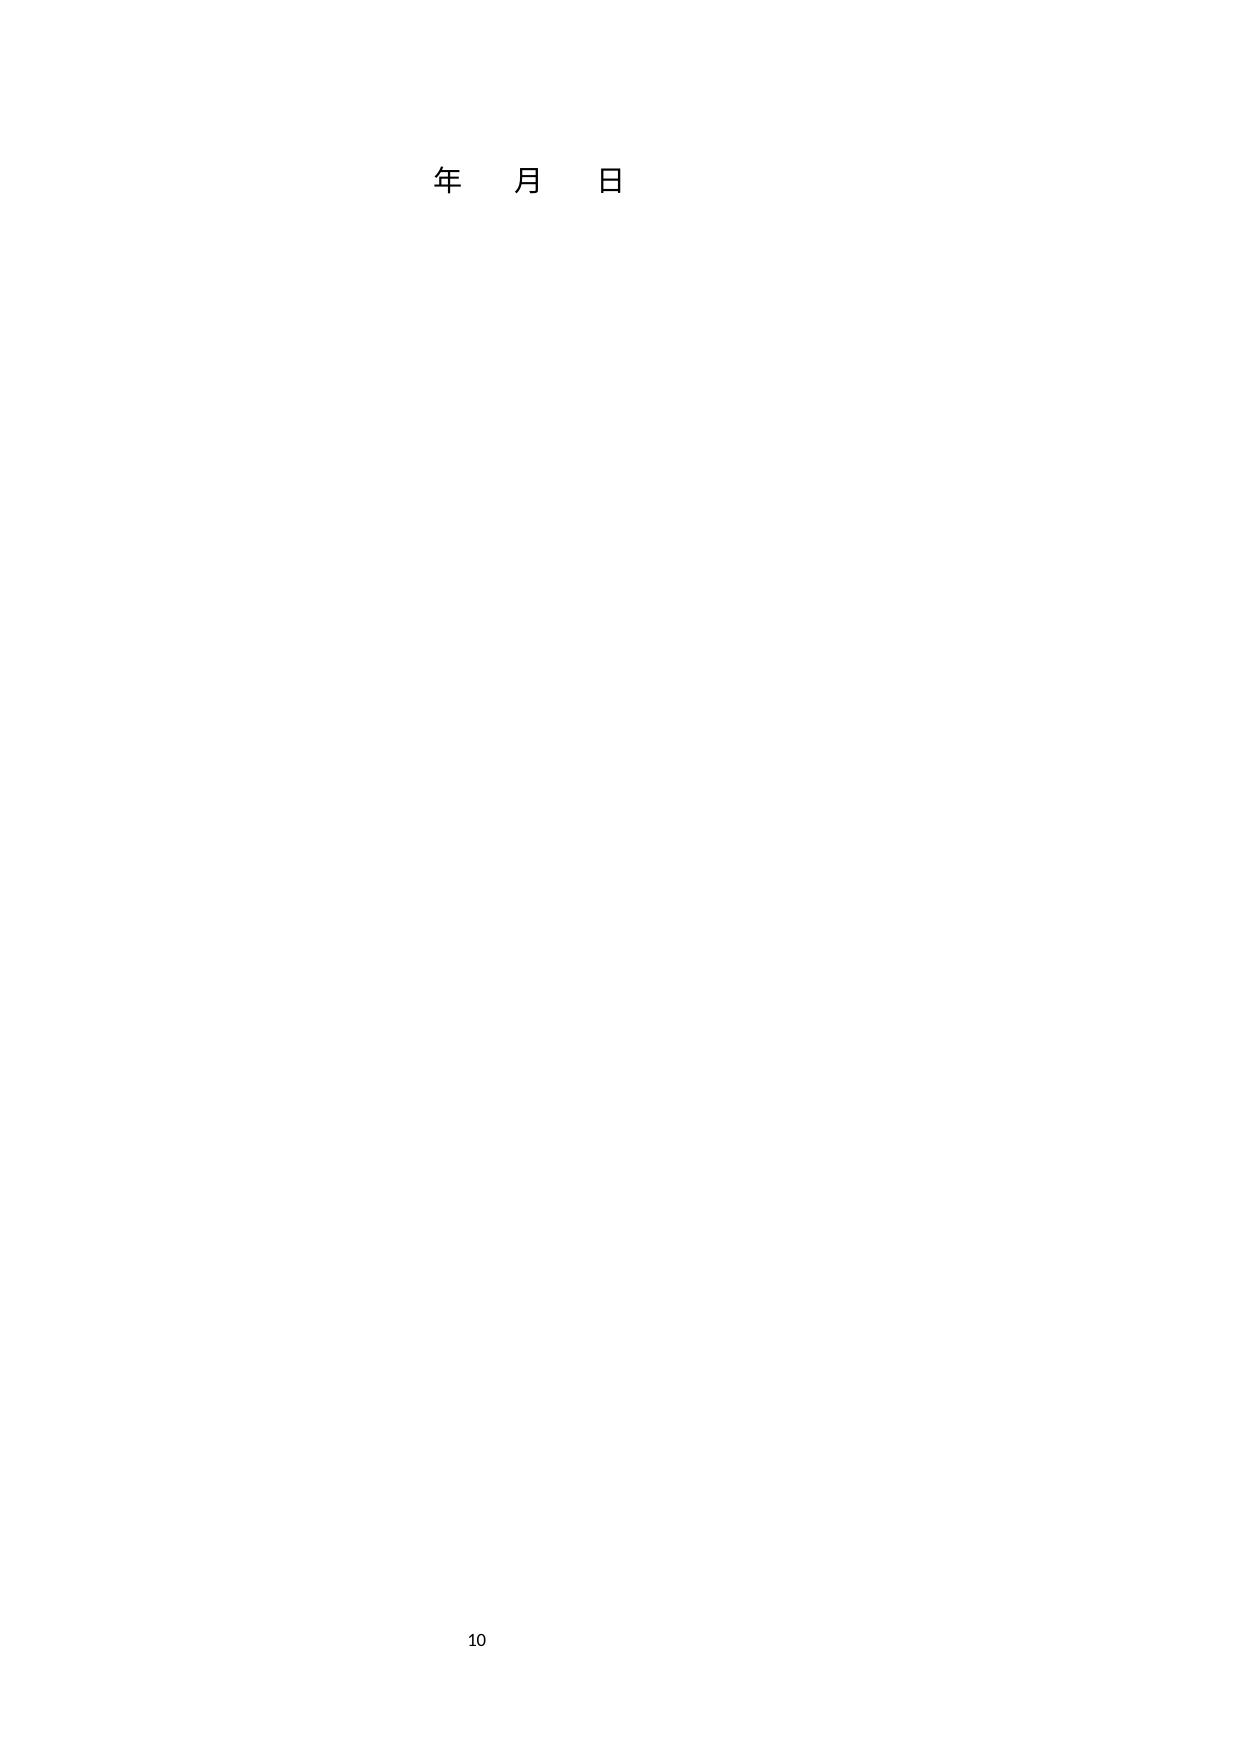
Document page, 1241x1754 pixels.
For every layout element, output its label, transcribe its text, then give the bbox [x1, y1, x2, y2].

text 年 月 日 [152, 146, 1082, 212]
